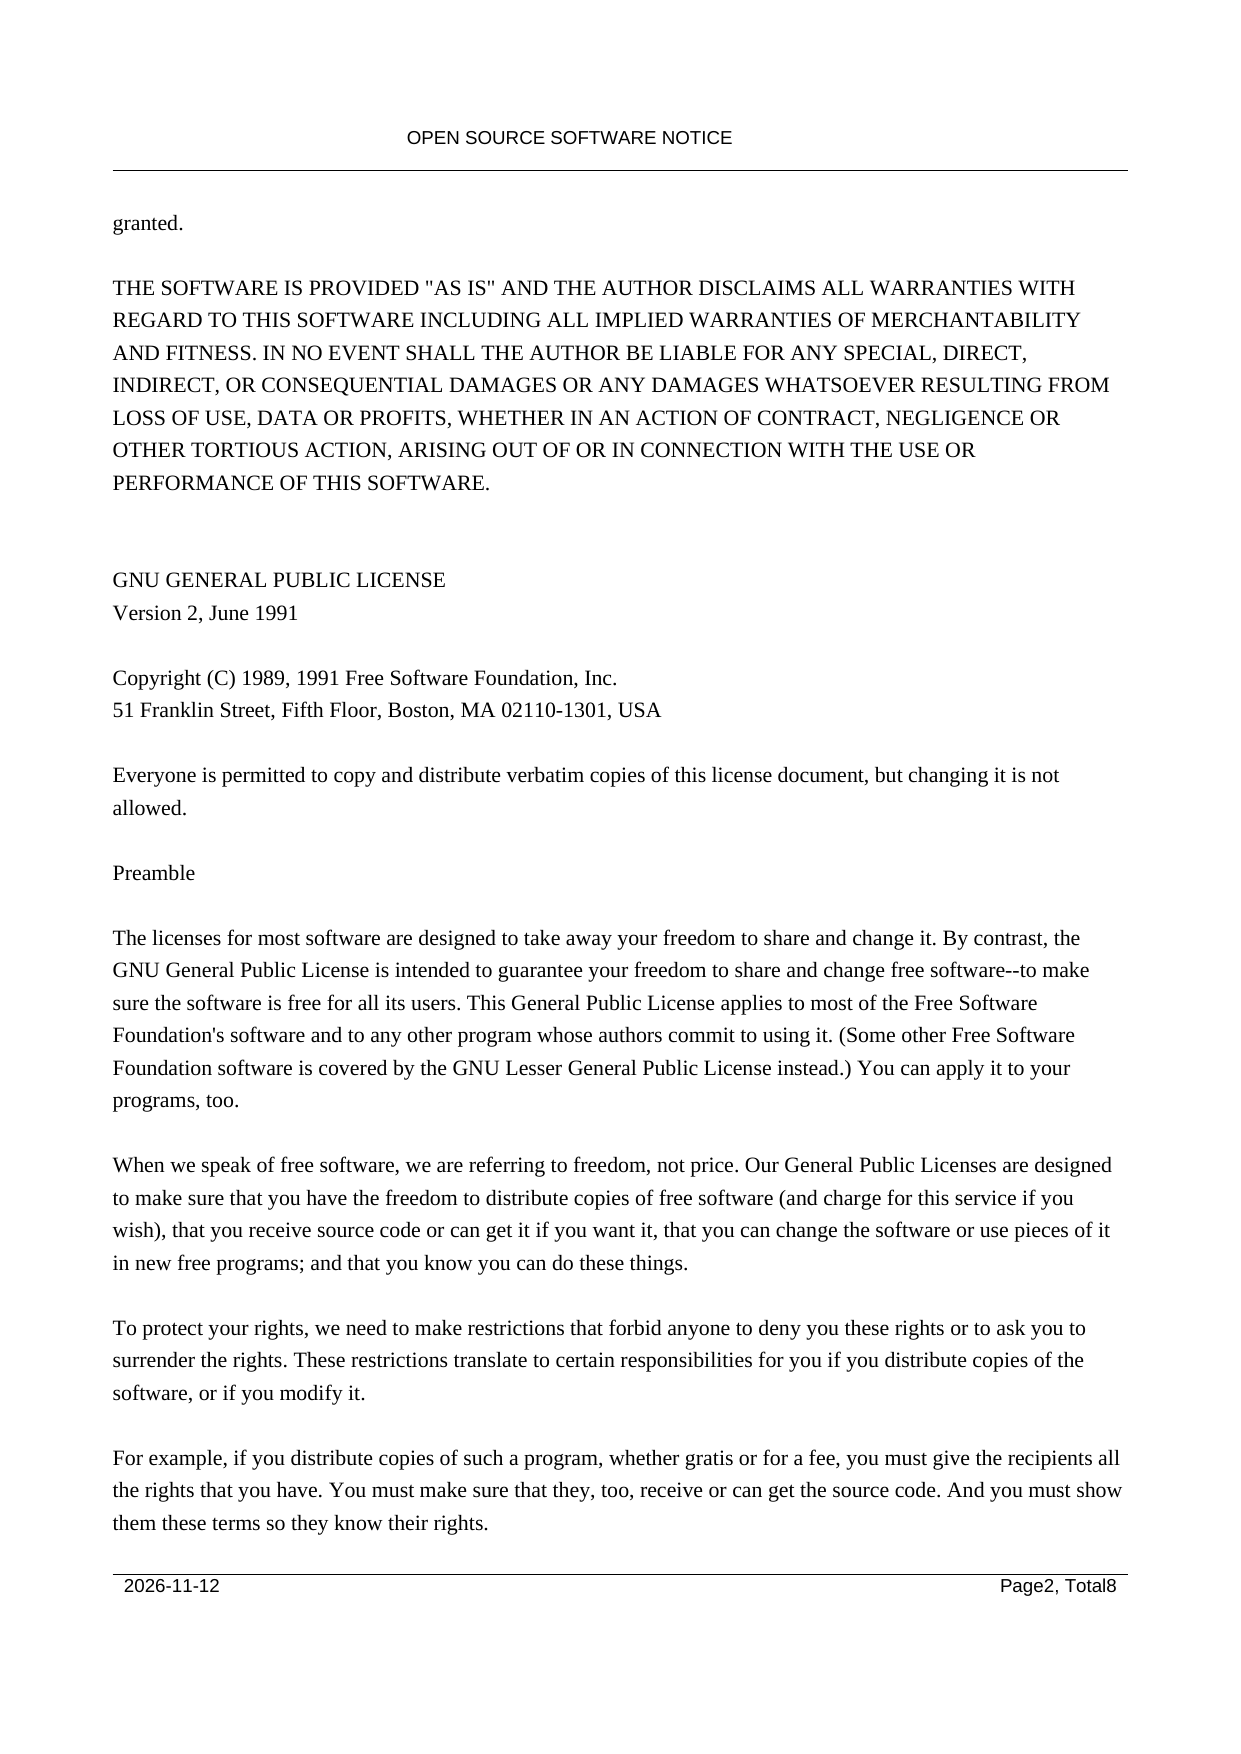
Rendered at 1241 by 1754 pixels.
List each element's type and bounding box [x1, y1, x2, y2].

text [112, 206, 1128, 1539]
